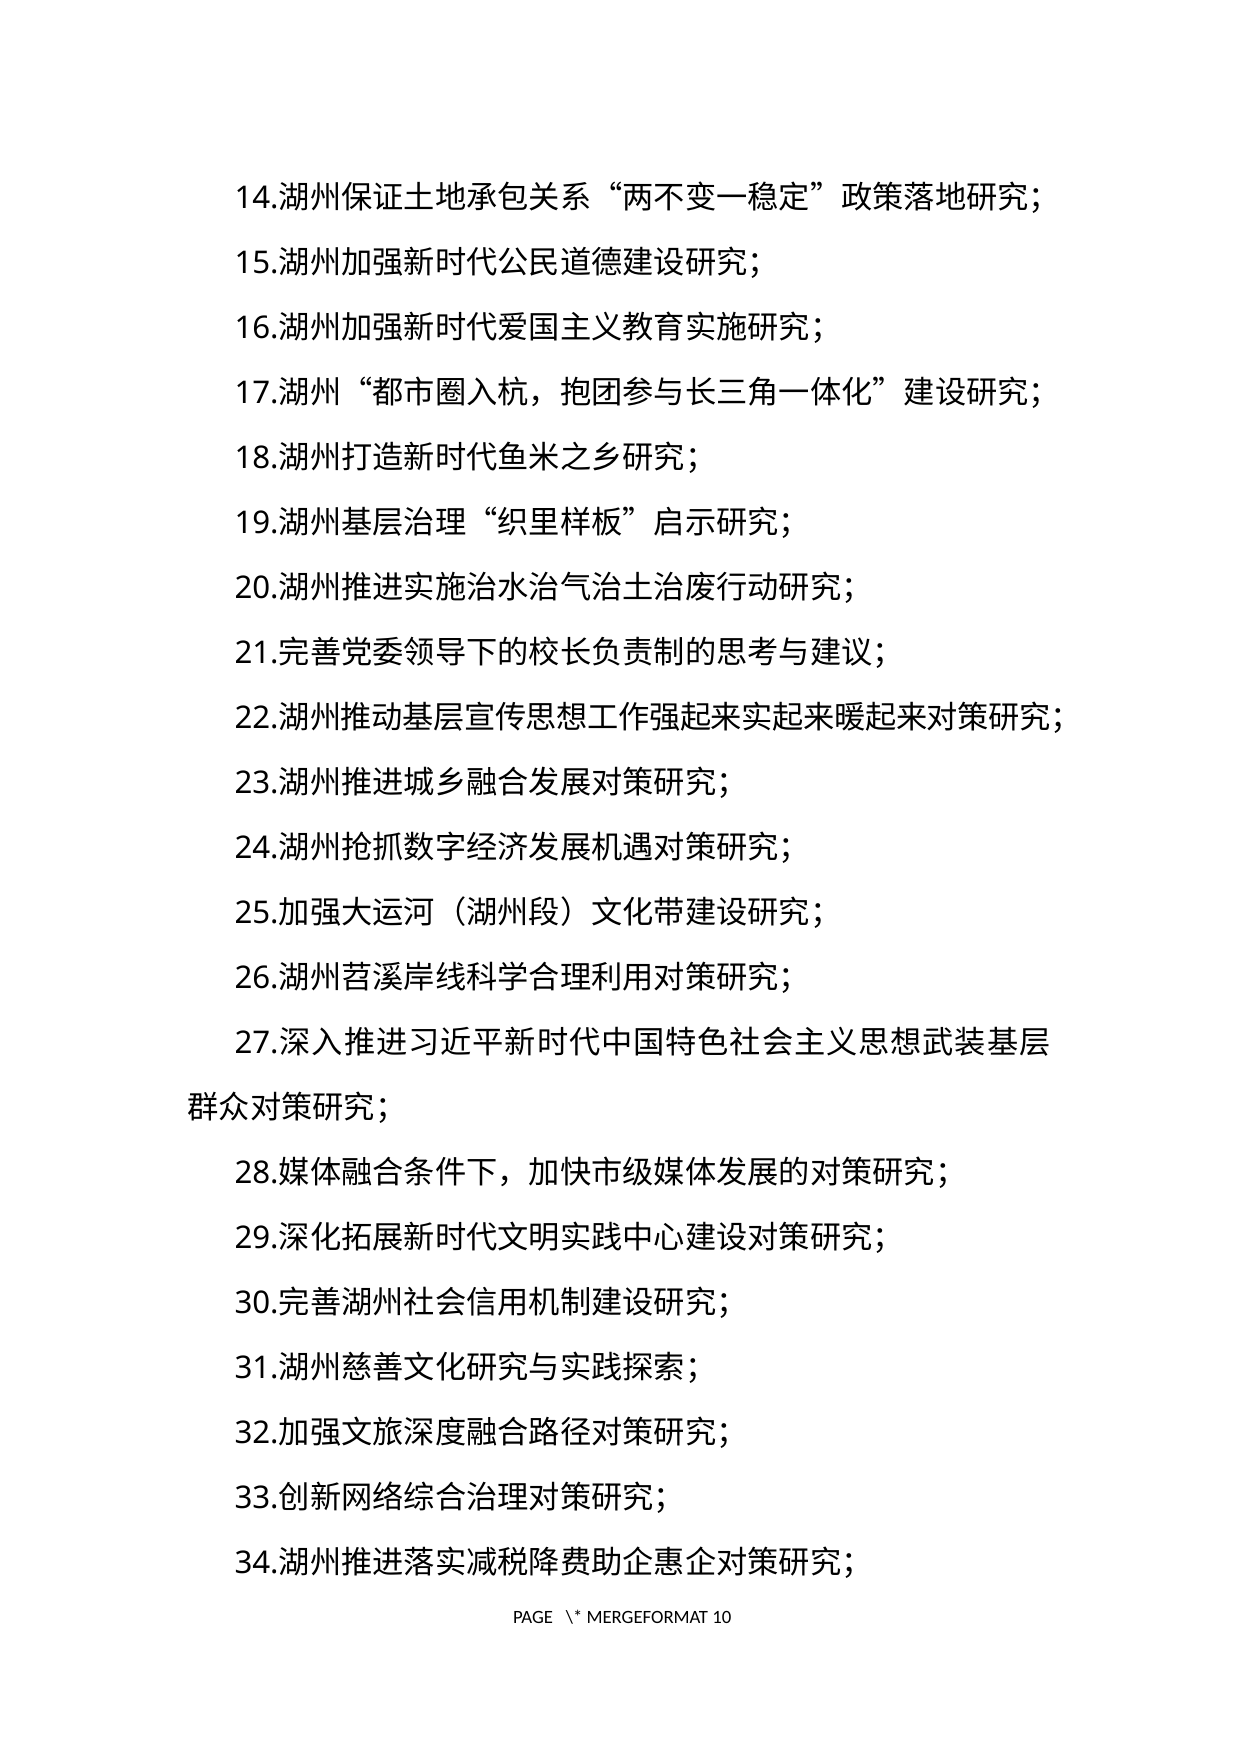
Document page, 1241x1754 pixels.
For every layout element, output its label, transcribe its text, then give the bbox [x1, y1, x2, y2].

text 15.湖州加强新时代公民道德建设研究； [187, 227, 1053, 292]
text 22.湖州推动基层宣传思想工作强起来实起来暖起来对策研究； [187, 682, 1053, 747]
text 33.创新网络综合治理对策研究； [187, 1462, 1053, 1527]
text 25.加强大运河（湖州段）文化带建设研究； [187, 877, 1053, 942]
text 31.湖州慈善文化研究与实践探索； [187, 1332, 1053, 1397]
text 28.媒体融合条件下，加快市级媒体发展的对策研究； [187, 1137, 1053, 1202]
text 17.湖州“都市圈入杭，抱团参与长三角一体化”建设研究； [187, 357, 1053, 422]
text 20.湖州推进实施治水治气治土治废行动研究； [187, 552, 1053, 617]
text 16.湖州加强新时代爱国主义教育实施研究； [187, 292, 1053, 357]
text 27.深入推进习近平新时代中国特色社会主义思想武装基层群众对策研究； [187, 1007, 1053, 1137]
text 30.完善湖州社会信用机制建设研究； [187, 1267, 1053, 1332]
text 21.完善党委领导下的校长负责制的思考与建议； [187, 617, 1053, 682]
text 18.湖州打造新时代鱼米之乡研究； [187, 422, 1053, 487]
text 14.湖州保证土地承包关系“两不变一稳定”政策落地研究； [187, 162, 1053, 227]
text 26.湖州苕溪岸线科学合理利用对策研究； [187, 942, 1053, 1007]
text 24.湖州抢抓数字经济发展机遇对策研究； [187, 812, 1053, 877]
text 23.湖州推进城乡融合发展对策研究； [187, 747, 1053, 812]
text 29.深化拓展新时代文明实践中心建设对策研究； [187, 1202, 1053, 1267]
text 19.湖州基层治理“织里样板”启示研究； [187, 487, 1053, 552]
text 32.加强文旅深度融合路径对策研究； [187, 1397, 1053, 1462]
text 34.湖州推进落实减税降费助企惠企对策研究； [187, 1527, 1053, 1592]
